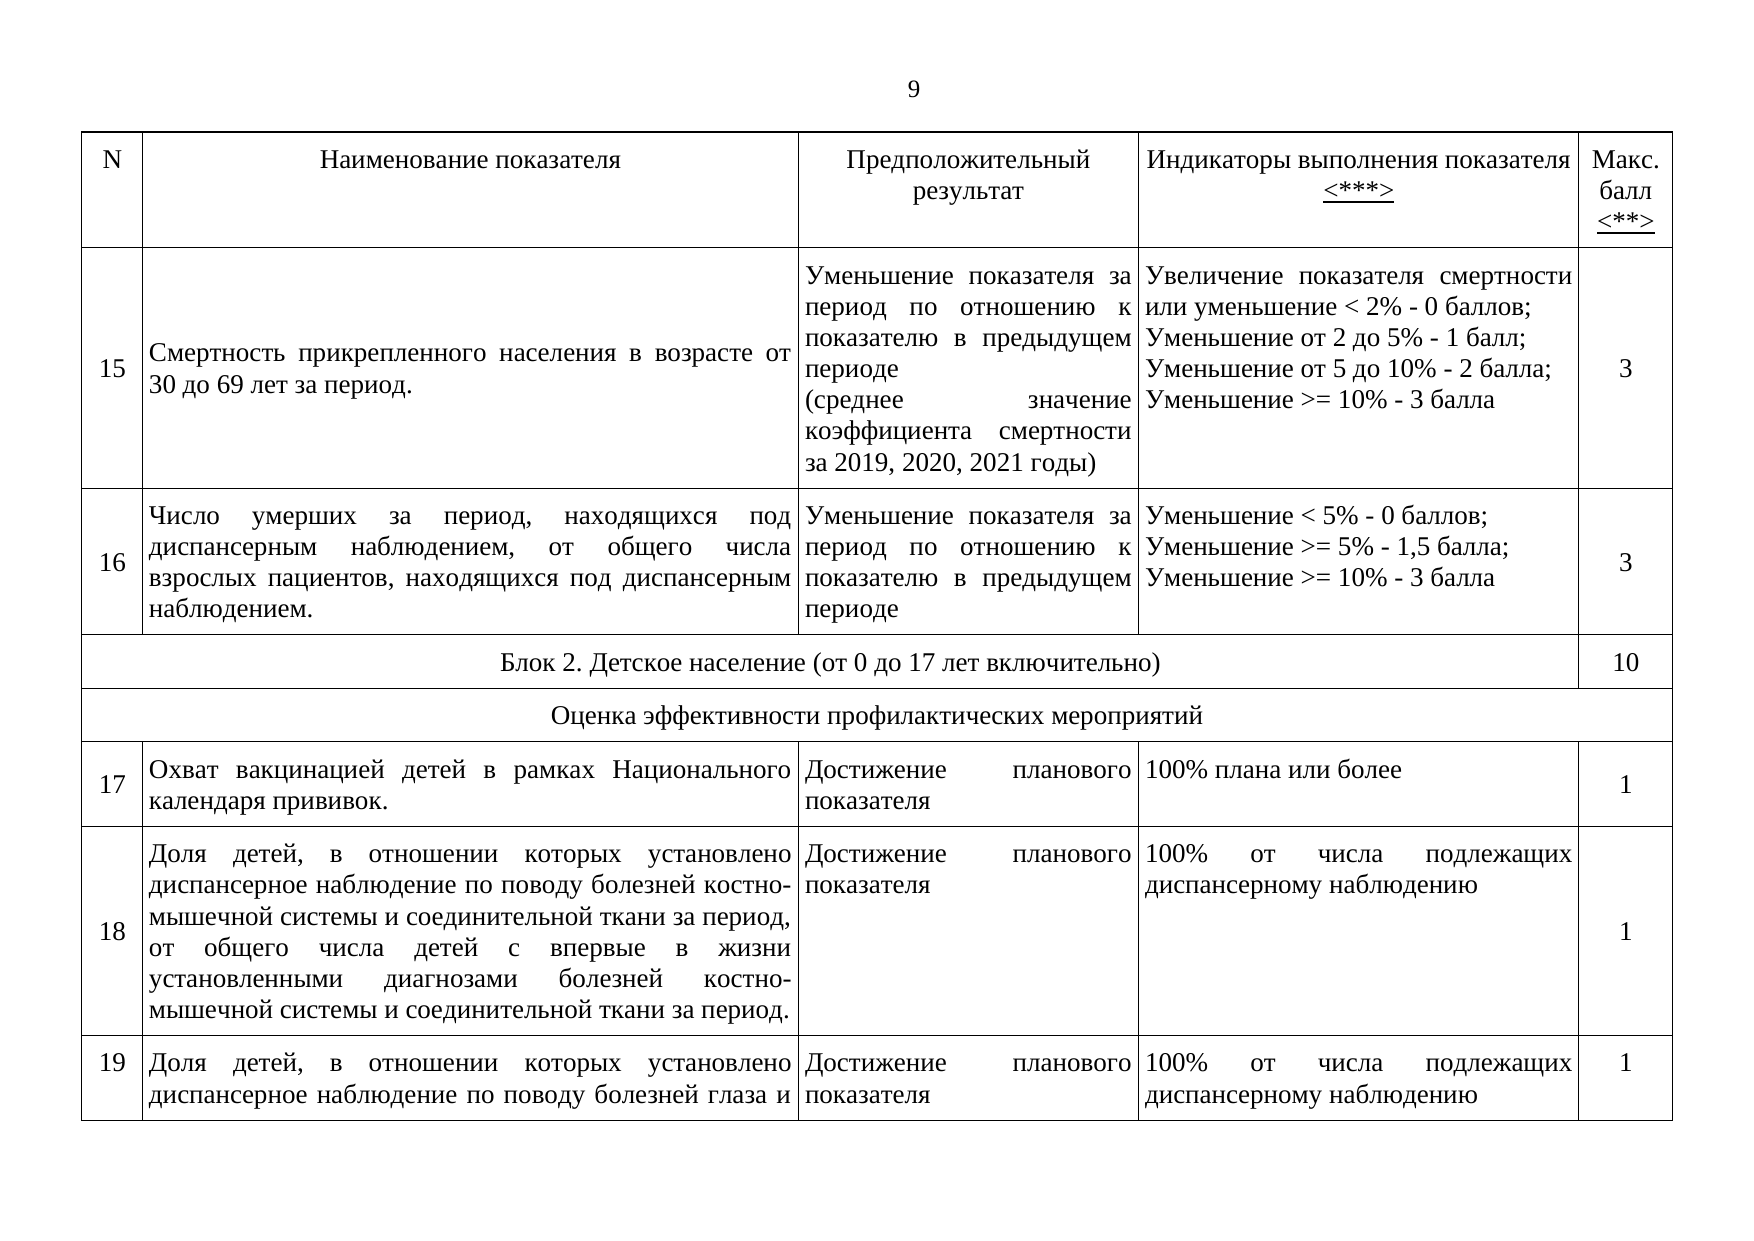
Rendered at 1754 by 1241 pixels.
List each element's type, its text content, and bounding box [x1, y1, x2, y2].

table_header N [82, 133, 142, 247]
table_cell Достижение планового показателя [799, 742, 1138, 826]
table_cell 3 [1579, 248, 1672, 487]
table_cell Уменьшение показателя за период по отношению к показателю в предыдущем периоде (среднее значение коэффициента смертности за 2019, 2020, 2021 годы) [799, 248, 1138, 487]
table_cell 19 [82, 1036, 142, 1119]
table_cell 18 [82, 827, 142, 1035]
table_cell Оценка эффективности профилактических мероприятий [82, 689, 1672, 741]
table_cell 100% от числа подлежащих диспансерному наблюдению [1139, 827, 1578, 1035]
table_cell Охват вакцинацией детей в рамках Национального календаря прививок. [143, 742, 798, 826]
table_cell Достижение планового показателя [799, 1036, 1138, 1119]
table_cell Число умерших за период, находящихся под диспансерным наблюдением, от общего числа взрослых пациентов, находящихся под диспансерным наблюдением. [143, 489, 798, 634]
table_cell 16 [82, 489, 142, 634]
table_header Предположительный результат [799, 133, 1138, 247]
table_cell Блок 2. Детское население (от 0 до 17 лет включительно) [82, 635, 1578, 688]
table_header Наименование показателя [143, 133, 798, 247]
table_cell 17 [82, 742, 142, 826]
table_cell 1 [1579, 1036, 1672, 1119]
table_cell 3 [1579, 489, 1672, 634]
table_cell Уменьшение показателя за период по отношению к показателю в предыдущем периоде [799, 489, 1138, 634]
table_cell Смертность прикрепленного населения в возрасте от 30 до 69 лет за период. [143, 248, 798, 487]
table_cell 100% плана или более [1139, 742, 1578, 826]
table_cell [1139, 1036, 1578, 1119]
table_cell Уменьшение < 5% - 0 баллов; Уменьшение >= 5% - 1,5 балла; Уменьшение >= 10% - 3 балла [1139, 489, 1578, 634]
table_cell 15 [82, 248, 142, 487]
table_cell 10 [1579, 635, 1672, 688]
table_cell Увеличение показателя смертности или уменьшение < 2% - 0 баллов; Уменьшение от 2 до 5% - 1 балл; Уменьшение от 5 до 10% - 2 балла; Уменьшение >= 10% - 3 балла [1139, 248, 1578, 487]
table_cell 1 [1579, 827, 1672, 1035]
table_header Индикаторы выполнения показателя <***> [1139, 133, 1578, 247]
table_cell Достижение планового показателя [799, 827, 1138, 1035]
table_header Макс. балл <**> [1579, 133, 1672, 247]
table_cell 1 [1579, 742, 1672, 826]
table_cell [143, 1036, 798, 1119]
table_cell Доля детей, в отношении которых установлено диспансерное наблюдение по поводу болезней костно-мышечной системы и соединительной ткани за период, от общего числа детей с впервые в жизни установленными диагнозами болезней костно-мышечной системы и соединительной ткани за период. [143, 827, 798, 1035]
